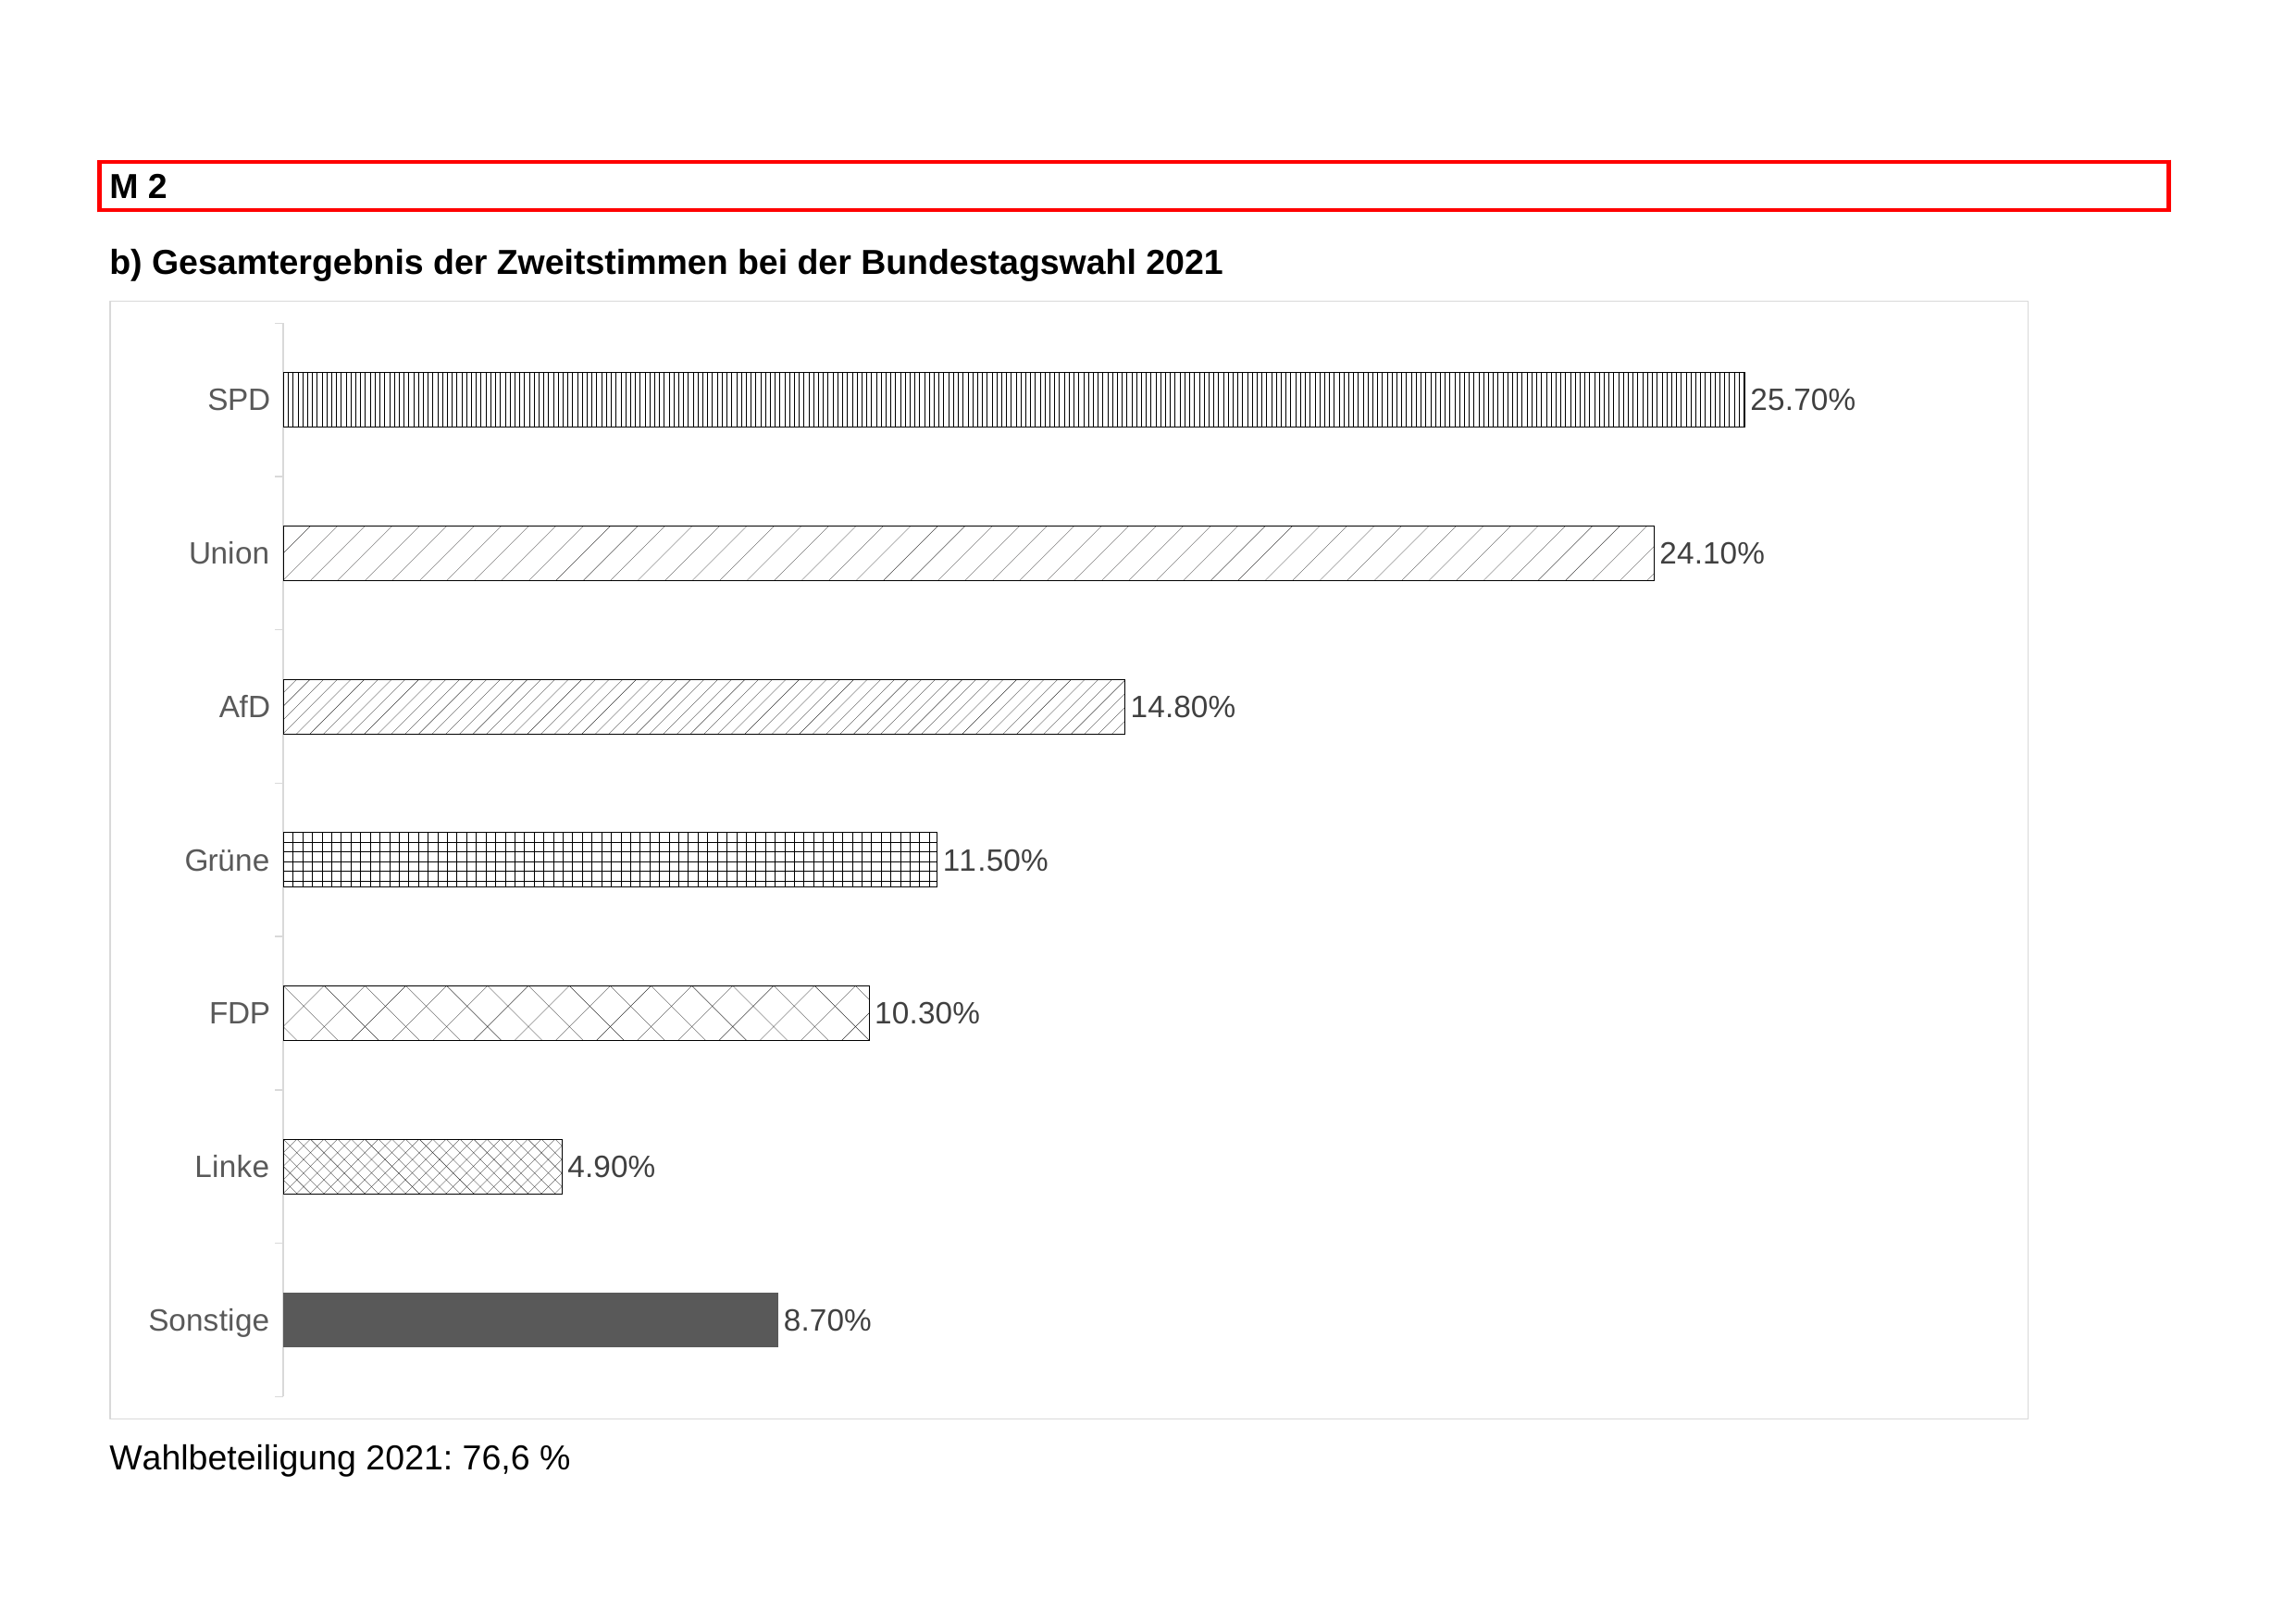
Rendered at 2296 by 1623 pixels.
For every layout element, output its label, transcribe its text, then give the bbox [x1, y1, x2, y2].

subtitle M 2 [102, 164, 2166, 208]
text Wahlbeteiligung 2021: 76,6 % [109, 1437, 2159, 1477]
text b) Gesamtergebnis der Zweitstimmen bei der Bundestagswahl 2021 [109, 242, 2159, 281]
